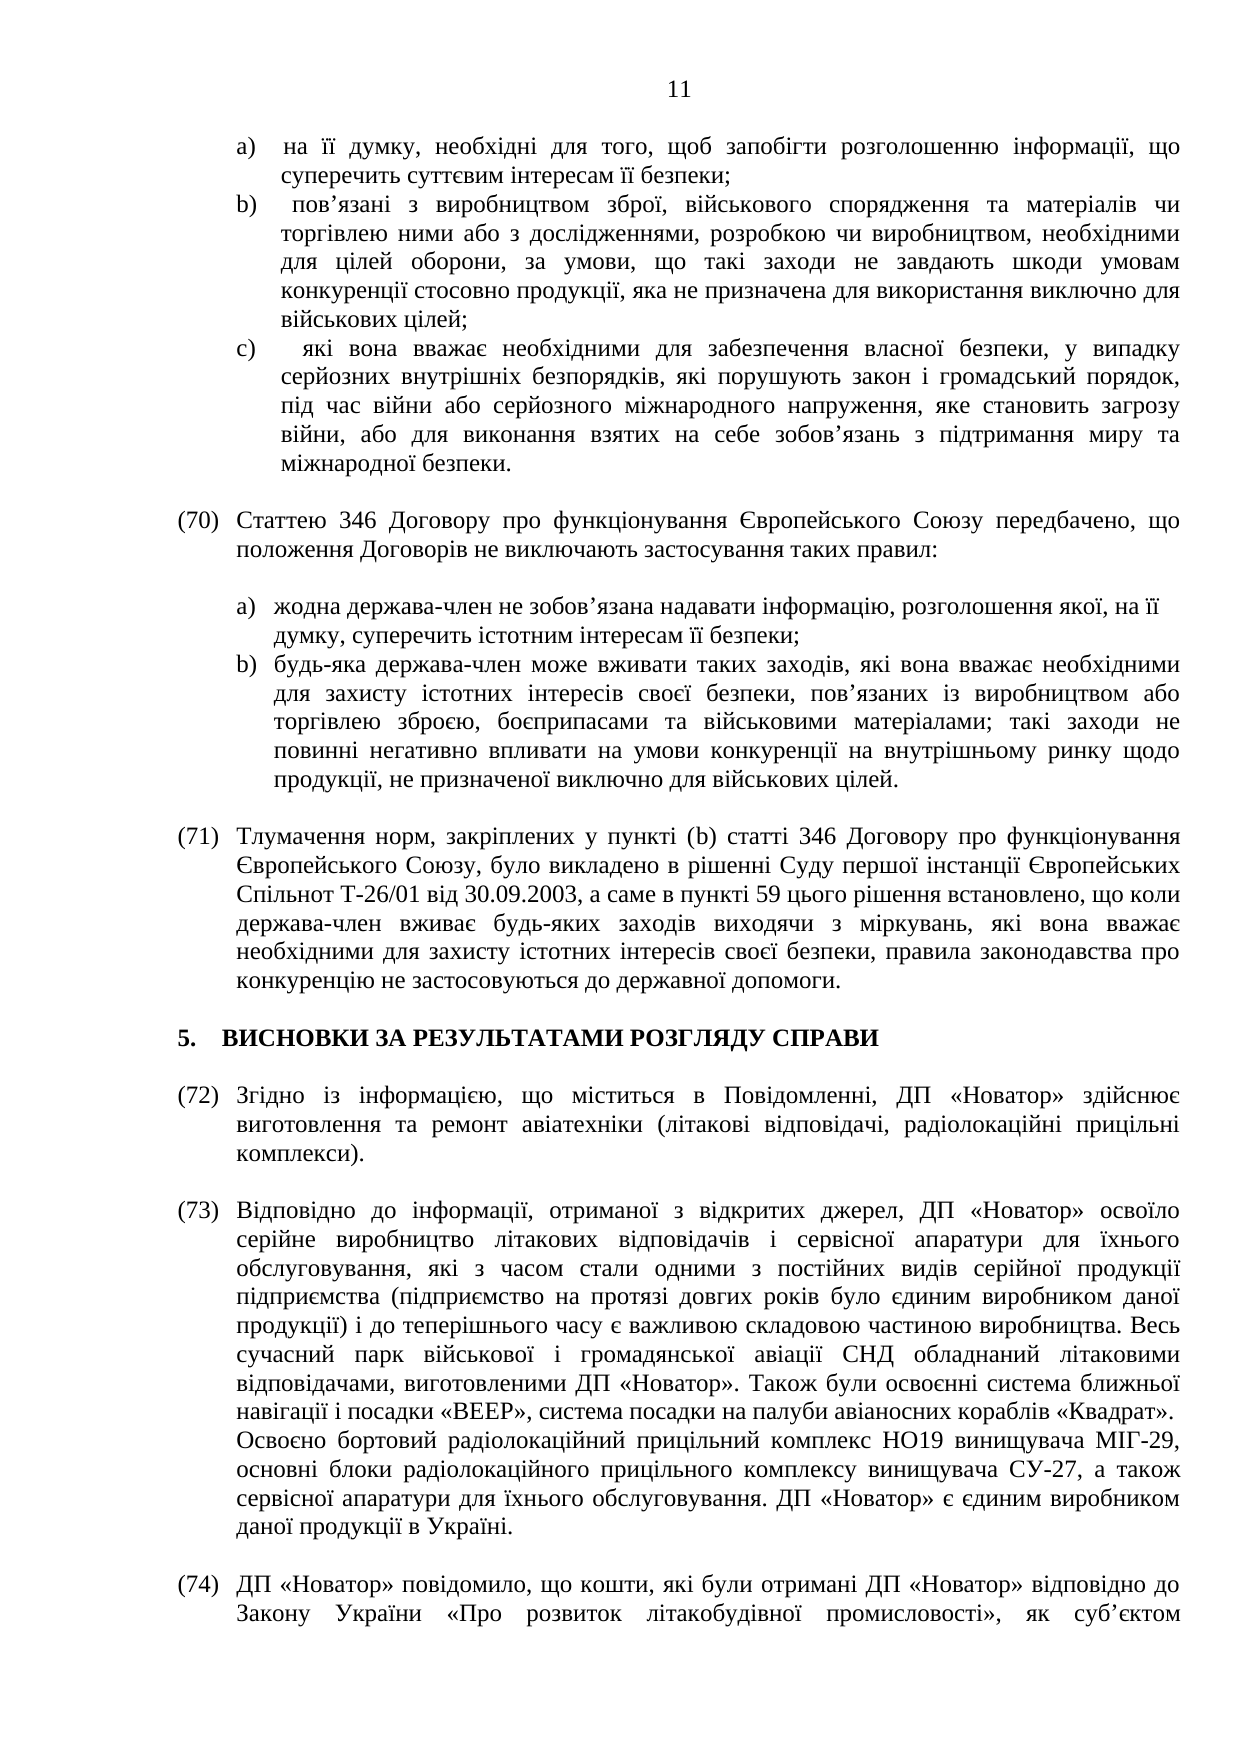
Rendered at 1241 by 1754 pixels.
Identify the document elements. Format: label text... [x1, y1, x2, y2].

list Тлумачення норм, закріплених у пункті (b) статті 346 Договору про функціонування Європейського Союзу, було викладено в рішенні Суду першої інстанції Європейських Спільнот Т-26/01 від 30.09.2003, а саме в пункті 59 цього рішення встановлено, що коли держава-член вживає будь-яких заходів виходячи з міркувань, які вона вважає необхідними для захисту істотних інтересів своєї безпеки, правила законодавства про конкуренцію не застосовуються до державної допомоги. [177, 821, 1181, 994]
list жодна держава-член не зобов’язана надавати інформацію, розголошення якої, на її думку, суперечить істотним інтересам її безпеки; [236, 591, 1181, 649]
list Відповідно до інформації, отриманої з відкритих джерел, ДП «Новатор» освоїло серійне виробництво літакових відповідачів і сервісної апаратури для їхнього обслуговування, які з часом стали одними з постійних видів серійної продукції підприємства (підприємство на протязі довгих років було єдиним виробником даної продукції) і до теперішнього часу є важливою складовою частиною виробництва. Весь сучасний парк військової і громадянської авіації СНД обладнаний літаковими відповідачами, виготовленими ДП «Новатор». Також були освоєнні система ближньої навігації і посадки «ВЕЕР», система посадки на палуби авіаносних кораблів «Квадрат». [177, 1195, 1181, 1425]
text Освоєно бортовий радіолокаційний прицільний комплекс НО19 винищувача МІГ-29, основні блоки радіолокаційного прицільного комплексу винищувача СУ-27, а також сервісної апаратури для їхнього обслуговування. ДП «Новатор» є єдиним виробником даної продукції в Україні. [236, 1425, 1181, 1540]
list Статтею 346 Договору про функціонування Європейського Союзу передбачено, що положення Договорів не виключають застосування таких правил: [177, 505, 1181, 563]
list будь-яка держава-член може вживати таких заходів, які вона вважає необхідними для захисту істотних інтересів своєї безпеки, пов’язаних із виробництвом або торгівлею зброєю, боєприпасами та військовими матеріалами; такі заходи не повинні негативно впливати на умови конкуренції на внутрішньому ринку щодо продукції, не призначеної виключно для військових цілей. [236, 649, 1181, 793]
list Згідно із інформацією, що міститься в Повідомленні, ДП «Новатор» здійснює виготовлення та ремонт авіатехніки (літакові відповідачі, радіолокаційні прицільні комплекси). [177, 1080, 1181, 1166]
text а) на її думку, необхідні для того, щоб запобігти розголошенню інформації, що суперечить суттєвим інтересам її безпеки; [236, 131, 1181, 189]
list ВИСНОВКИ ЗА РЕЗУЛЬТАТАМИ РОЗГЛЯДУ СПРАВИ [177, 1023, 1181, 1051]
text c) які вона вважає необхідними для забезпечення власної безпеки, у випадку серйозних внутрішніх безпорядків, які порушують закон і громадський порядок, під час війни або серйозного міжнародного напруження, яке становить загрозу війни, або для виконання взятих на себе зобов’язань з підтримання миру та міжнародної безпеки. [236, 333, 1181, 476]
text b) пов’язані з виробництвом зброї, військового спорядження та матеріалів чи торгівлею ними або з дослідженнями, розробкою чи виробництвом, необхідними для цілей оборони, за умови, що такі заходи не завдають шкоди умовам конкуренції стосовно продукції, яка не призначена для використання виключно для військових цілей; [236, 189, 1181, 333]
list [177, 1569, 1181, 1626]
